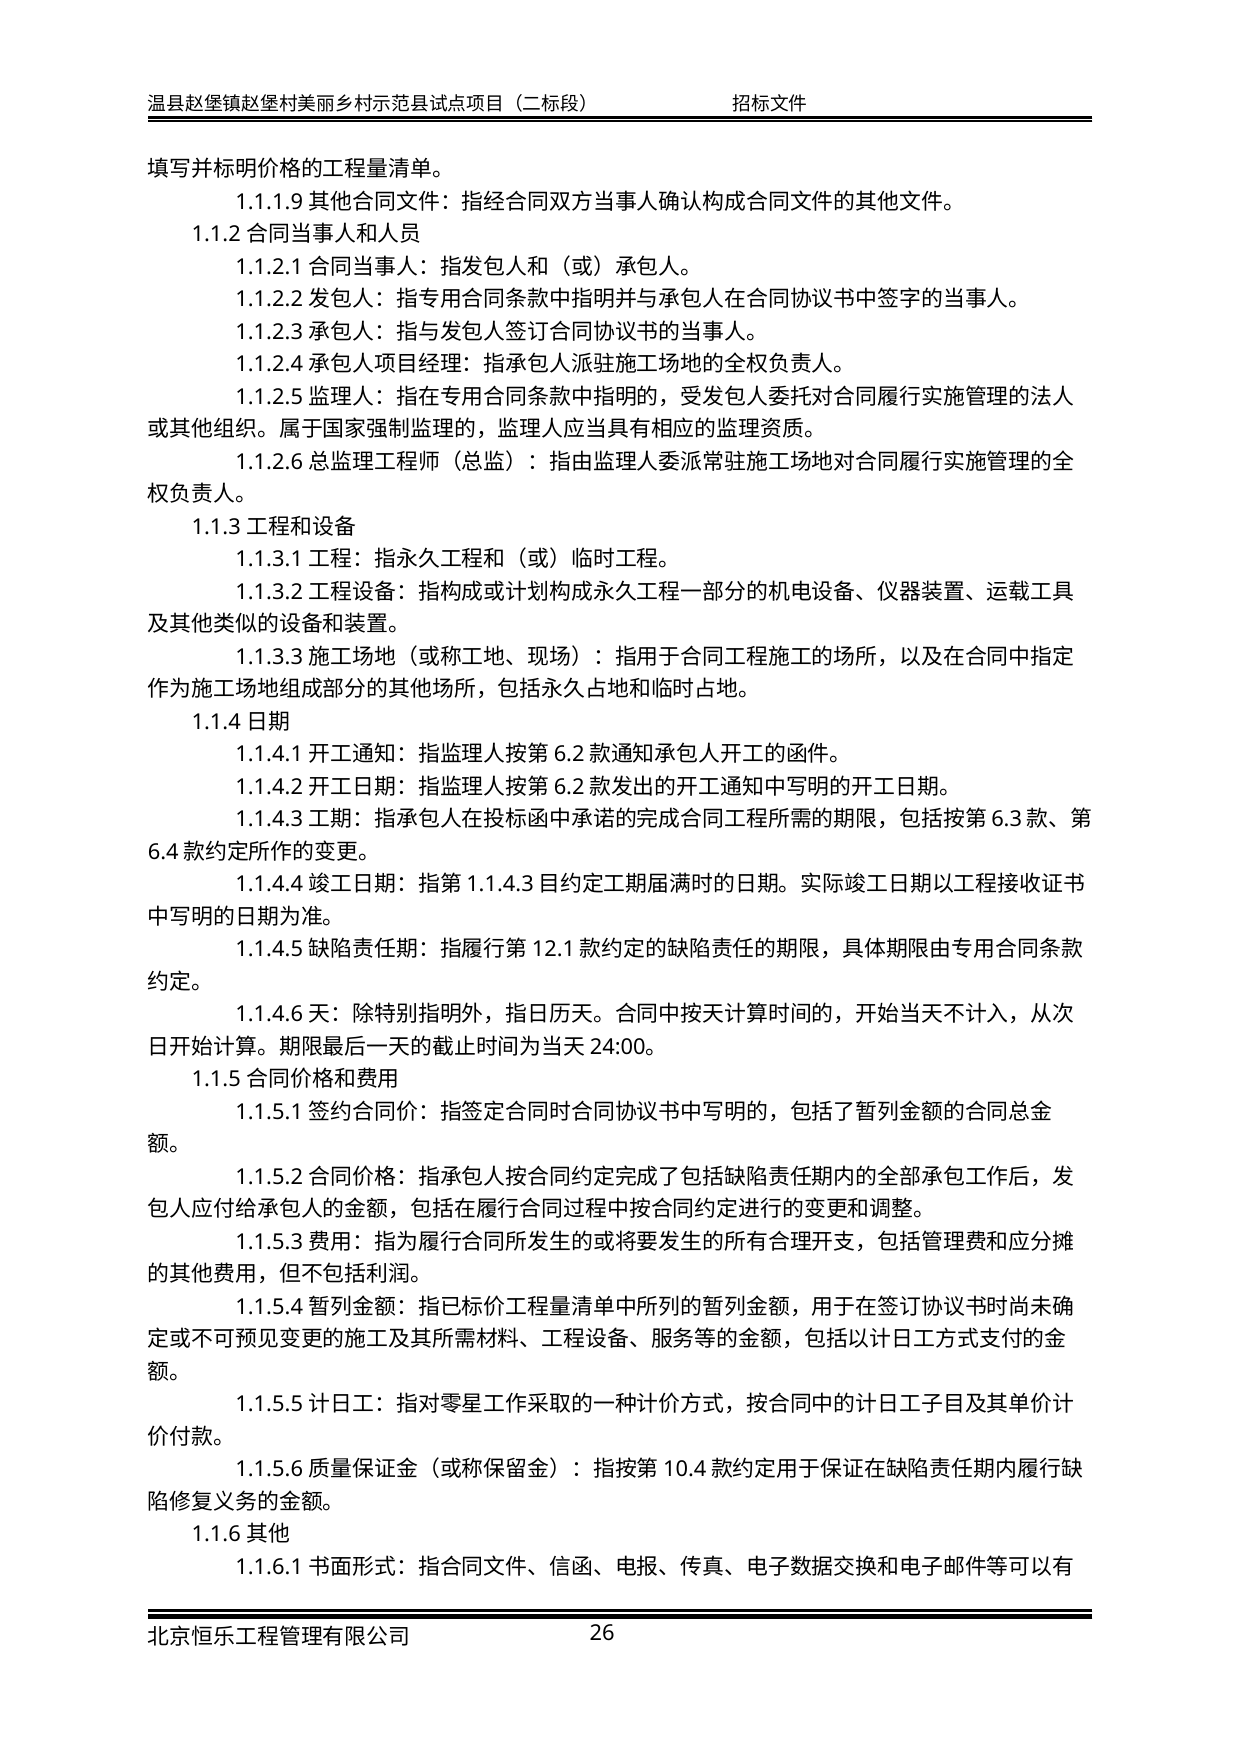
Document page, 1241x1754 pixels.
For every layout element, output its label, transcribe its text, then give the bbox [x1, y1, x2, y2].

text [148, 1548, 1092, 1581]
text 1.1.3.1 工程：指永久工程和（或）临时工程。 [148, 541, 1092, 573]
text 1.1.2.1 合同当事人：指发包人和（或）承包人。 [148, 248, 1092, 281]
text 1.1.2.3 承包人：指与发包人签订合同协议书的当事人。 [148, 313, 1092, 346]
text 1.1.2.4 承包人项目经理：指承包人派驻施工场地的全权负责人。 [148, 346, 1092, 378]
text 1.1.5 合同价格和费用 [148, 1061, 1092, 1093]
text 1.1.2.2 发包人：指专用合同条款中指明并与承包人在合同协议书中签字的当事人。 [148, 281, 1092, 313]
text 1.1.3.3 施工场地（或称工地、现场）：指用于合同工程施工的场所，以及在合同中指定作为施工场地组成部分的其他场所，包括永久占地和临时占地。 [148, 638, 1092, 703]
text 1.1.4.3 工期：指承包人在投标函中承诺的完成合同工程所需的期限，包括按第6.3款、第6.4款约定所作的变更。 [148, 801, 1092, 866]
text 1.1.3 工程和设备 [148, 508, 1092, 541]
text 1.1.5.4 暂列金额：指已标价工程量清单中所列的暂列金额，用于在签订协议书时尚未确定或不可预见变更的施工及其所需材料、工程设备、服务等的金额，包括以计日工方式支付的金额。 [148, 1288, 1092, 1386]
text 1.1.6 其他 [148, 1516, 1092, 1548]
text 1.1.4.5 缺陷责任期：指履行第12.1款约定的缺陷责任的期限，具体期限由专用合同条款约定。 [148, 931, 1092, 996]
text 1.1.5.2 合同价格：指承包人按合同约定完成了包括缺陷责任期内的全部承包工作后，发包人应付给承包人的金额，包括在履行合同过程中按合同约定进行的变更和调整。 [148, 1158, 1092, 1223]
text 1.1.4.4 竣工日期：指第1.1.4.3目约定工期届满时的日期。实际竣工日期以工程接收证书中写明的日期为准。 [148, 866, 1092, 931]
text 1.1.2 合同当事人和人员 [148, 216, 1092, 248]
text 1.1.4 日期 [148, 703, 1092, 736]
text 1.1.5.6 质量保证金（或称保留金）：指按第10.4款约定用于保证在缺陷责任期内履行缺陷修复义务的金额。 [148, 1451, 1092, 1516]
text 1.1.4.1 开工通知：指监理人按第6.2款通知承包人开工的函件。 [148, 736, 1092, 768]
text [148, 151, 1092, 183]
text 1.1.2.5 监理人：指在专用合同条款中指明的，受发包人委托对合同履行实施管理的法人或其他组织。属于国家强制监理的，监理人应当具有相应的监理资质。 [148, 378, 1092, 443]
text 1.1.5.3 费用：指为履行合同所发生的或将要发生的所有合理开支，包括管理费和应分摊的其他费用，但不包括利润。 [148, 1223, 1092, 1288]
text 1.1.2.6 总监理工程师（总监）：指由监理人委派常驻施工场地对合同履行实施管理的全权负责人。 [148, 443, 1092, 508]
text 1.1.4.6 天：除特别指明外，指日历天。合同中按天计算时间的，开始当天不计入，从次日开始计算。期限最后一天的截止时间为当天24:00。 [148, 996, 1092, 1061]
text 1.1.1.9 其他合同文件：指经合同双方当事人确认构成合同文件的其他文件。 [148, 183, 1092, 216]
text 1.1.3.2 工程设备：指构成或计划构成永久工程一部分的机电设备、仪器装置、运载工具及其他类似的设备和装置。 [148, 573, 1092, 638]
text 1.1.5.5 计日工：指对零星工作采取的一种计价方式，按合同中的计日工子目及其单价计价付款。 [148, 1386, 1092, 1451]
text 1.1.5.1 签约合同价：指签定合同时合同协议书中写明的，包括了暂列金额的合同总金额。 [148, 1093, 1092, 1158]
text 1.1.4.2 开工日期：指监理人按第6.2款发出的开工通知中写明的开工日期。 [148, 768, 1092, 801]
